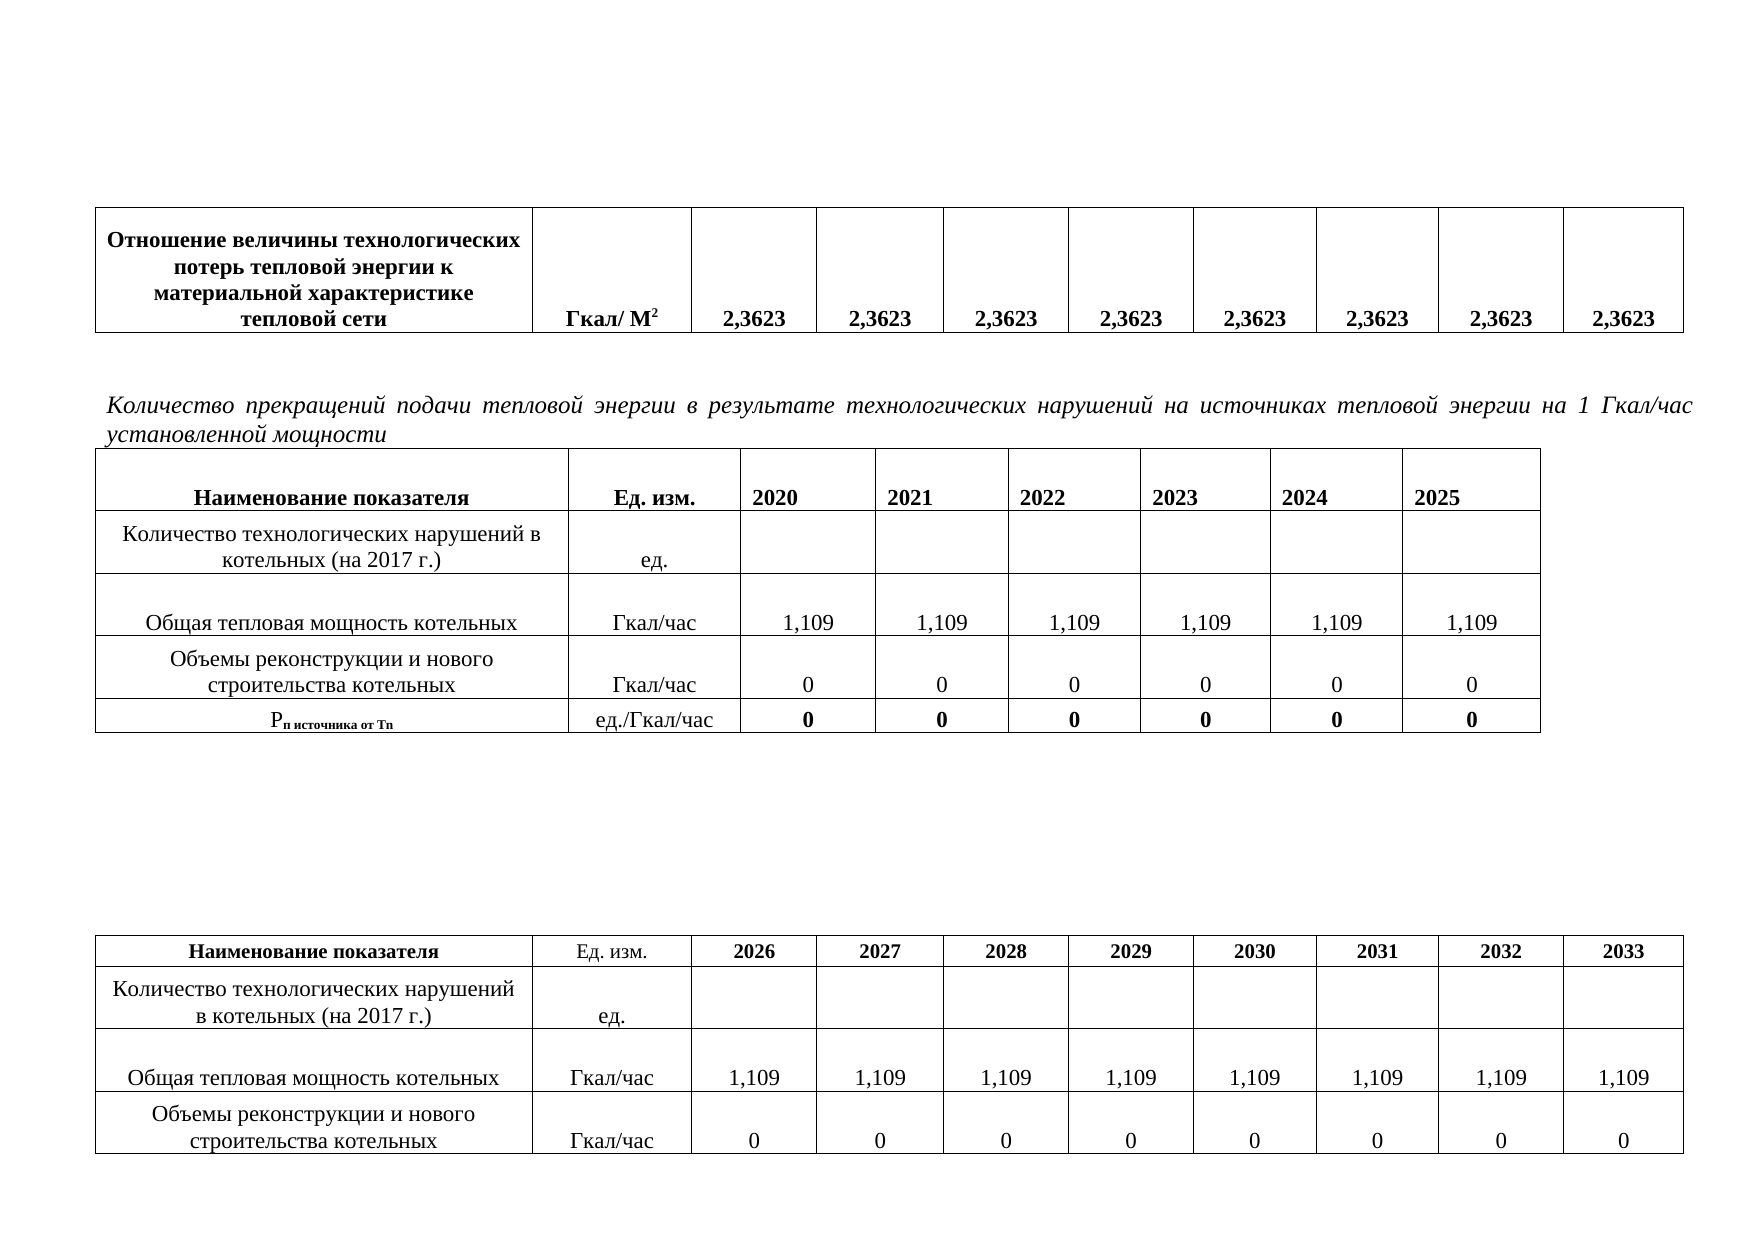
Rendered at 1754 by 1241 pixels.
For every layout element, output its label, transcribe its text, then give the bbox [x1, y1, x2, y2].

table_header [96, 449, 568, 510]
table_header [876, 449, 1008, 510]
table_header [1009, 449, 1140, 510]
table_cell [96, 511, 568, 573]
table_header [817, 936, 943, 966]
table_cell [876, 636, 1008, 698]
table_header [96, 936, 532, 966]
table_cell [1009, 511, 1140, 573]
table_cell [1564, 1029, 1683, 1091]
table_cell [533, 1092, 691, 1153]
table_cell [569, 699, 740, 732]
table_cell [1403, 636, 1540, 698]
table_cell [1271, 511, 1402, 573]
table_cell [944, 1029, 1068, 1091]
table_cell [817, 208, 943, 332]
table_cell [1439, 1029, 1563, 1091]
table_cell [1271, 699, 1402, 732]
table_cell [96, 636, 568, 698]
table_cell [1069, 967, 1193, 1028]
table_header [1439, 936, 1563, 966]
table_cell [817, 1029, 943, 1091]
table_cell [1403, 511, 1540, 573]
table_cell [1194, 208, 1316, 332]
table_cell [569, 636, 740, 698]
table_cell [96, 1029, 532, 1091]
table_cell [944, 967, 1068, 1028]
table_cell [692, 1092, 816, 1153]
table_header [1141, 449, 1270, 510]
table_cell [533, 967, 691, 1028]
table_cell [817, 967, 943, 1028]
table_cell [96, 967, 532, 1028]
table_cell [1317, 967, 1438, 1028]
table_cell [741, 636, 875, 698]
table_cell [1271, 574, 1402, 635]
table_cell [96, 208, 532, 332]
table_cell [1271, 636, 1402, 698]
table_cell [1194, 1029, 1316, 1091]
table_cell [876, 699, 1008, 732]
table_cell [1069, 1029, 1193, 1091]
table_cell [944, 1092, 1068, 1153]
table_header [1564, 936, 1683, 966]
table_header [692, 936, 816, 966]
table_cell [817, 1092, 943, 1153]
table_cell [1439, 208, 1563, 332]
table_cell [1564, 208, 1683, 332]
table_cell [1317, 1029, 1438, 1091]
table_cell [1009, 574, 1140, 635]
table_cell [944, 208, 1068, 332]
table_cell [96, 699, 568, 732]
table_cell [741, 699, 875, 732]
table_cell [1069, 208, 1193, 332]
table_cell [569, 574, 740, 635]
text Количество прекращений подачи тепловой энергии в результате технологических нарушений на источниках тепловой энергии на 1 Гкал/час установленной мощности [106, 390, 1695, 448]
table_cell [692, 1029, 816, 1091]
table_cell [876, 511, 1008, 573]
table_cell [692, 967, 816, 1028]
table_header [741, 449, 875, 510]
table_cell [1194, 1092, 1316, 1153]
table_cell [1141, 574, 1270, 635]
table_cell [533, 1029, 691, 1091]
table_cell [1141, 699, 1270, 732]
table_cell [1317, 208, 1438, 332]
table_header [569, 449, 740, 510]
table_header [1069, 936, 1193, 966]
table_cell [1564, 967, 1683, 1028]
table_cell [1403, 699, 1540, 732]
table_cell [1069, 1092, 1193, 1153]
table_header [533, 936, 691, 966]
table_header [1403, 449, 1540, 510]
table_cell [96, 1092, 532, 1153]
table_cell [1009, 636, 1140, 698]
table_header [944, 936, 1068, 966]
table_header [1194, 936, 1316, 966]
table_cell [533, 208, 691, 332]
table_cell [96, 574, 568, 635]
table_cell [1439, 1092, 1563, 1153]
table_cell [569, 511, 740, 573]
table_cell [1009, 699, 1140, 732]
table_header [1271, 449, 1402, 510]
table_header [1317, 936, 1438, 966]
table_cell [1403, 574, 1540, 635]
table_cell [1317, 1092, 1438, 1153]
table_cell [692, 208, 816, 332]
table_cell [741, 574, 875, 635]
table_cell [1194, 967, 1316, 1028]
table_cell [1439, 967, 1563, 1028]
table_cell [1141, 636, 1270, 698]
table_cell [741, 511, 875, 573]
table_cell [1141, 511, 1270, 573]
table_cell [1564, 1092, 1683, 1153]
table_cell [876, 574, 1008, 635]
